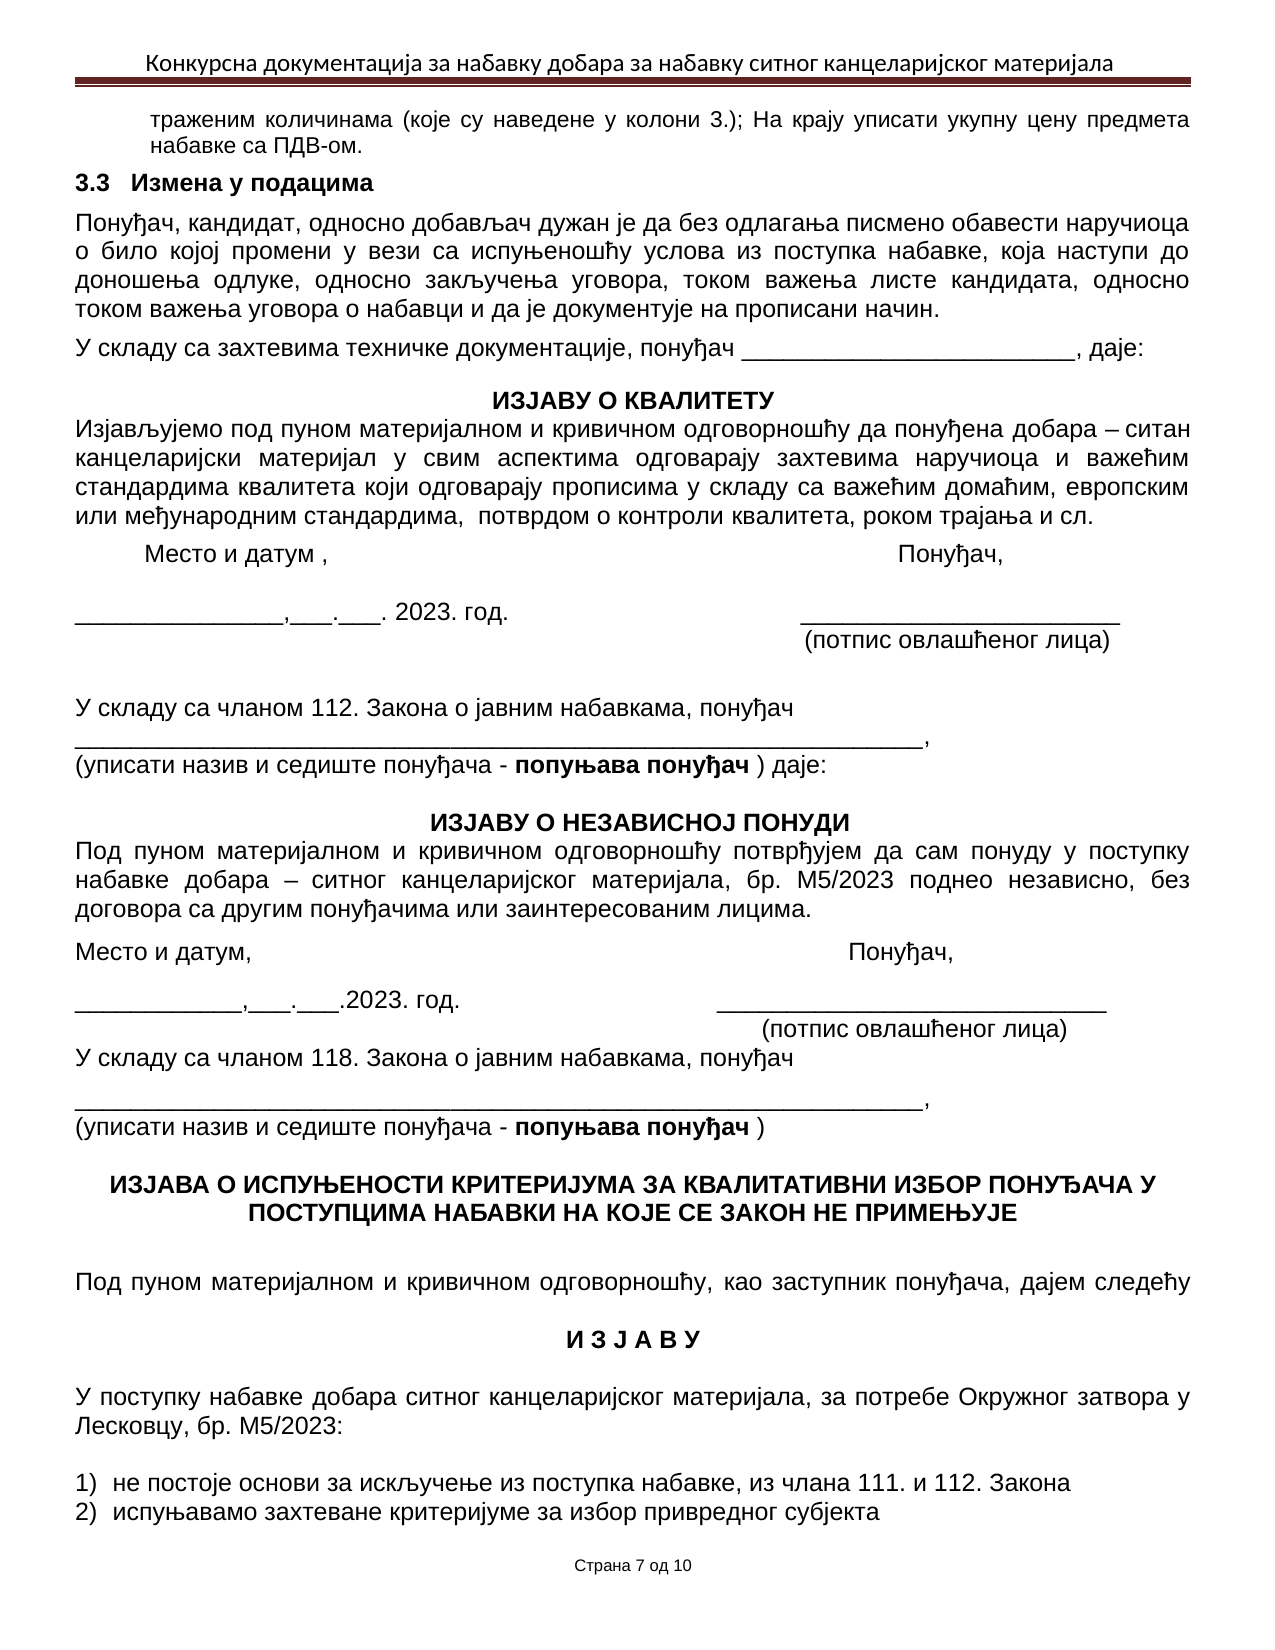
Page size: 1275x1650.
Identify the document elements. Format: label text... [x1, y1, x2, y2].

text У складу са чланом 112. Закона о јавним набавкама, понуђач _____________________________________________________________, [75, 692, 1191, 750]
text Под пуном материјалном и кривичном одговорношћу, као заступник понуђача, дајем следећу [75, 1267, 1191, 1325]
text И З Ј А В У [75, 1325, 1191, 1353]
list не постоје основи за искључење из поступка набавке, из члана 111. и 112. Закона [75, 1468, 1191, 1497]
text У складу са захтевима техничке документације, понуђач ________________________, даје: [75, 333, 1191, 362]
text (уписати назив и седиште понуђача - попуњава понуђач ) [75, 1112, 1191, 1141]
text У складу са чланом 118. Закона о јавним набавкама, понуђач [75, 1043, 1191, 1071]
text ____________,___.___.2023. год. ____________________________ [75, 985, 1191, 1014]
text ИЗЈАВУ О НЕЗАВИСНОЈ ПОНУДИ [75, 807, 1191, 836]
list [112, 106, 1191, 159]
text Под пуном материјалном и кривичном одговорношћу потврђујем да сам понуду у поступку набавке добара – ситног канцеларијског материјала, бр. М5/2023 поднео независно, без договора са другим понуђачима или заинтересованим лицима. [75, 836, 1191, 923]
text _____________________________________________________________, [75, 1083, 1191, 1112]
text (уписати назив и седиште понуђача - попуњава понуђач ) даје: [75, 750, 1191, 779]
text Изјављујемо под пуном материјалном и кривичном одговорношћу да понуђена добара – ситан канцеларијски материјал у свим аспектима одговарају захтевима наручиоца и важећим стандардима квалитета који одговарају прописима у складу са важећим домаћим, европским или међународним стандардима, потврдом о контроли квалитета, роком трајања и сл. [75, 414, 1191, 529]
text Место и датум, Понуђач, [75, 937, 1191, 966]
text 3.3 Измена у подацима [75, 168, 1191, 197]
list испуњавамо захтеване критеријуме за избор привредног субјекта [75, 1497, 1191, 1526]
text (потпис овлашћеног лица) [75, 1014, 1191, 1043]
text Понуђач, кандидат, односно добављач дужан је да без одлагања писмено обавести наручиоца о било којој промени у вези са испуњеношћу услова из поступка набавке, која наступи до доношења одлуке, односно закључења уговора, током важења листе кандидата, односно током важења уговора о набавци и да је документује на прописани начин. [75, 207, 1191, 322]
text ИЗЈАВА О ИСПУЊЕНОСТИ КРИТЕРИЈУМА ЗА КВАЛИТАТИВНИ ИЗБОР ПОНУЂАЧА У ПОСТУПЦИМА НАБАВКИ НА КОЈЕ СЕ ЗАКОН НЕ ПРИМЕЊУЈЕ [75, 1170, 1191, 1227]
text У поступку набавке добара ситног канцеларијског материјала, за потребе Окружног затвора у Лесковцу, бр. М5/2023: [75, 1382, 1191, 1440]
text (потпис овлашћеног лица) [75, 625, 1191, 654]
text ИЗЈАВУ О КВАЛИТЕТУ [75, 386, 1191, 414]
text _______________,___.___. 2023. год. _______________________ [75, 597, 1191, 625]
text Место и датум , Понуђач, [75, 539, 1191, 568]
